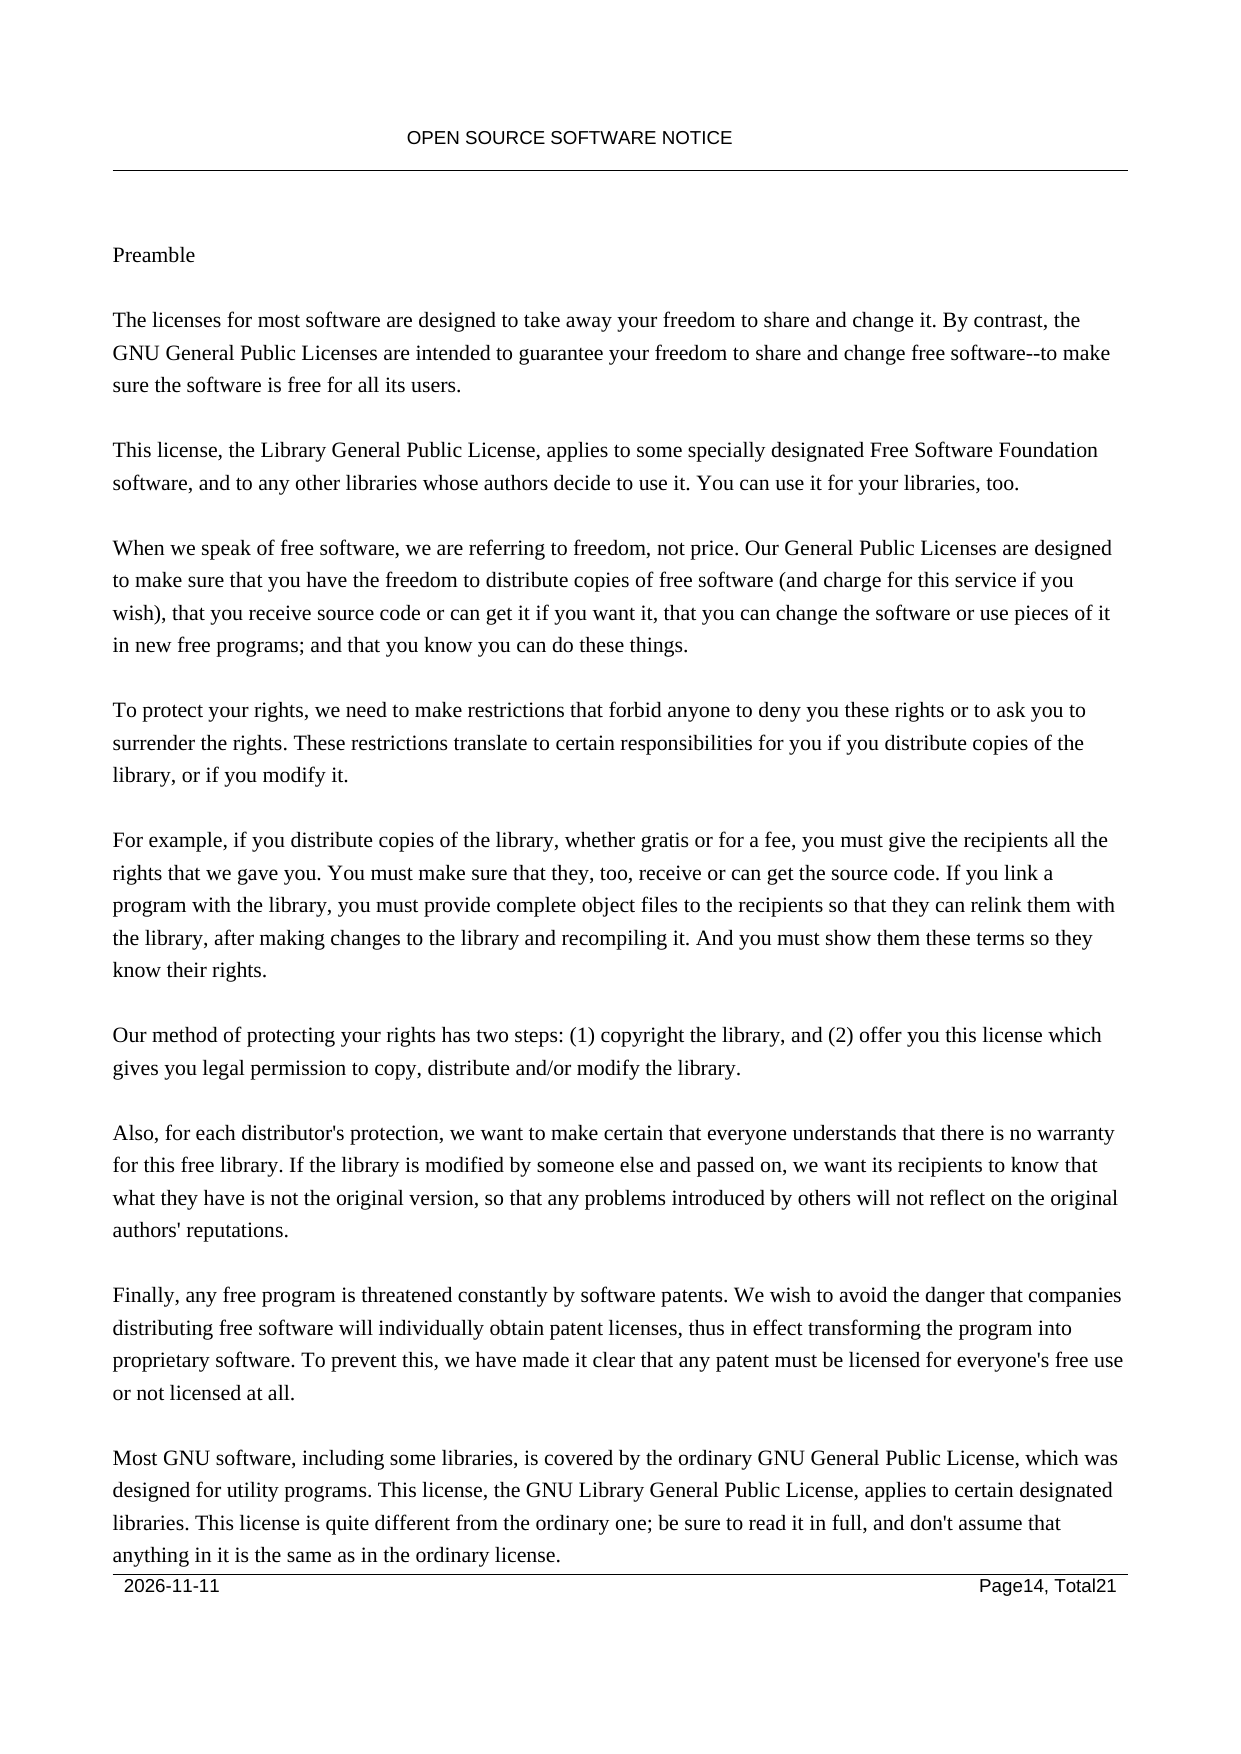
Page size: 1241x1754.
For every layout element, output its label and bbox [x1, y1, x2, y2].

text [112, 206, 1128, 1571]
